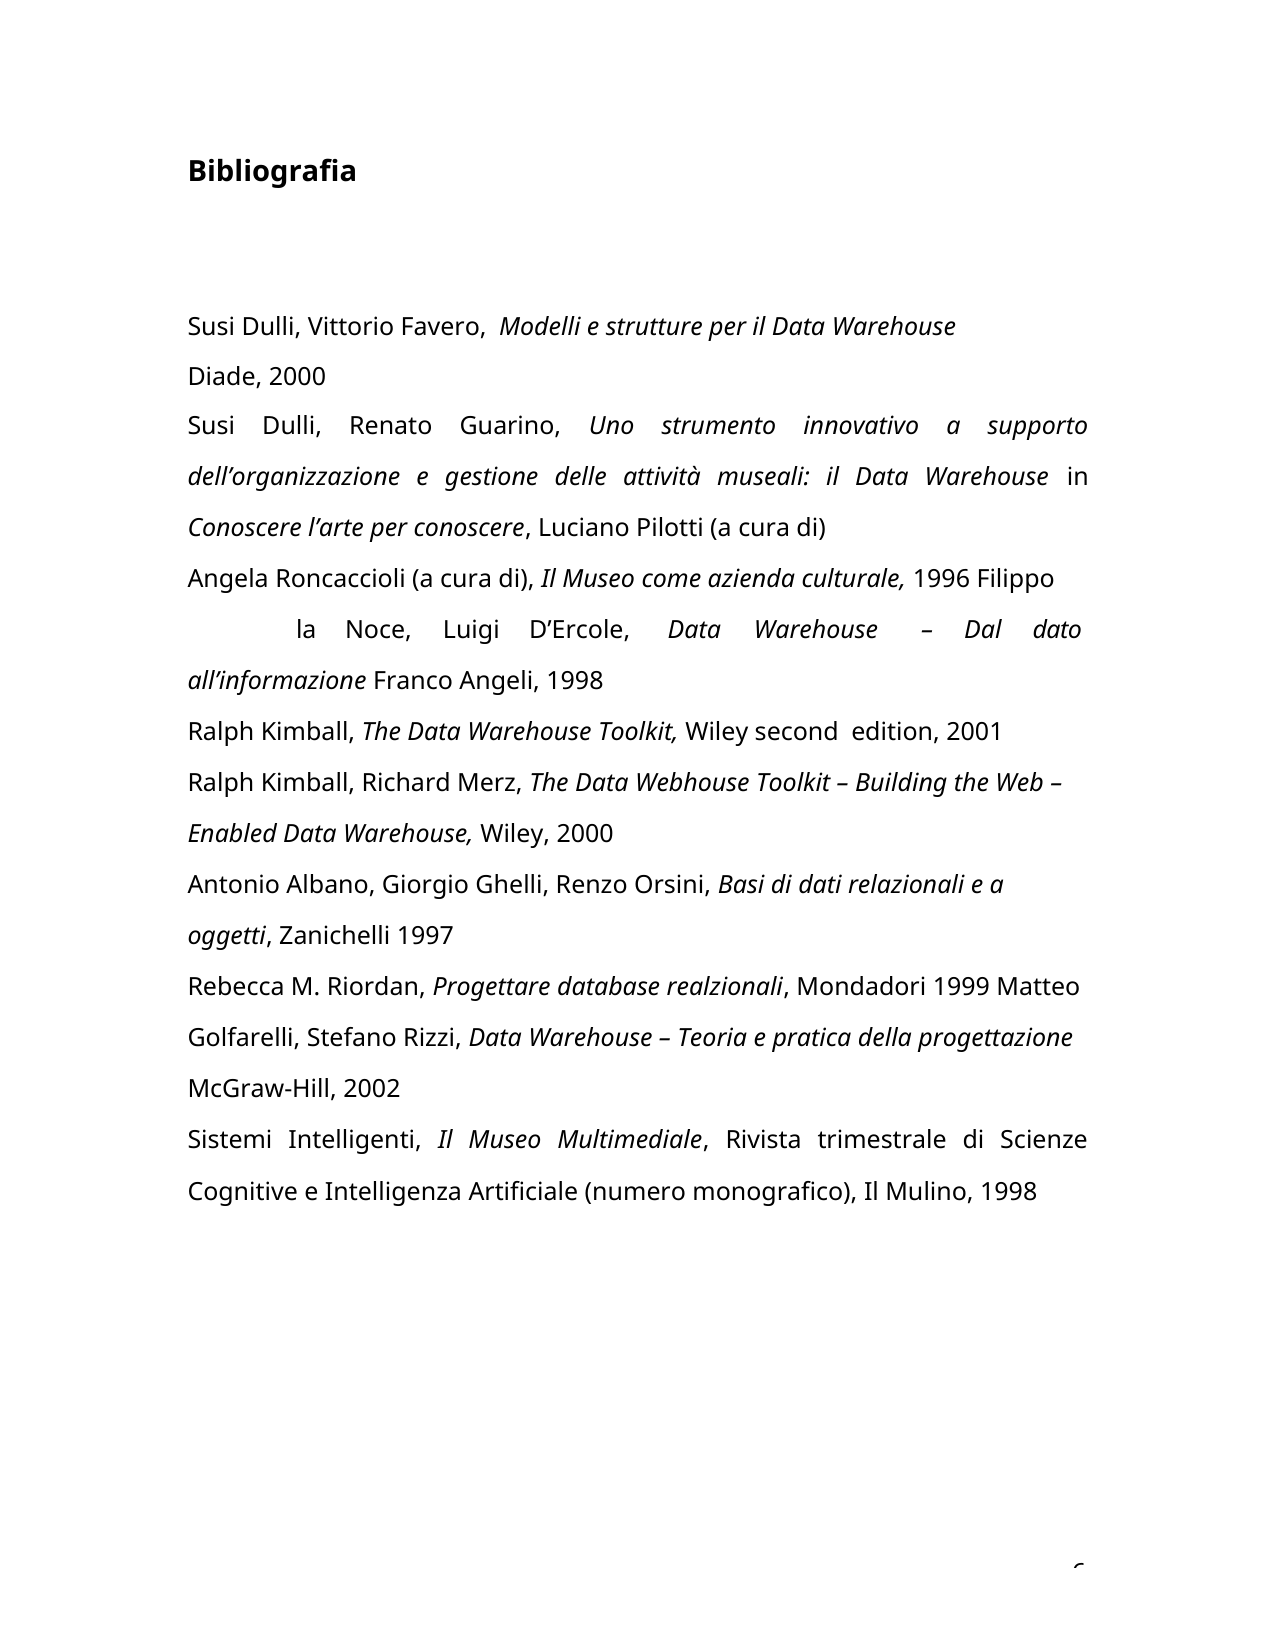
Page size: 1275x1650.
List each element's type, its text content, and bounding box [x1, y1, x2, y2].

text Angela Roncaccioli (a cura di), Il Museo come azienda culturale, 1996 Filippo la Noce, Luigi D’Ercole, Data Warehouse – Dal dato all’informazione Franco Angeli, 1998 [187, 561, 1088, 697]
text Rebecca M. Riordan, Progettare database realzionali, Mondadori 1999 Matteo Golfarelli, Stefano Rizzi, Data Warehouse – Teoria e pratica della progettazione McGraw-Hill, 2002 [187, 969, 1086, 1105]
text Susi Dulli, Renato Guarino, Uno strumento innovativo a supporto dell’organizzazione e gestione delle attività museali: il Data Warehouse in Conoscere l’arte per conoscere, Luciano Pilotti (a cura di) [187, 407, 1088, 543]
text Ralph Kimball, Richard Merz, The Data Webhouse Toolkit – Building the Web – Enabled Data Warehouse, Wiley, 2000 [187, 765, 1089, 850]
text Ralph Kimball, The Data Warehouse Toolkit, Wiley second edition, 2001 [187, 714, 1068, 748]
subtitle Bibliografia [187, 150, 1275, 190]
text Susi Dulli, Vittorio Favero, Modelli e strutture per il Data Warehouse [187, 309, 1275, 343]
text Diade, 2000 [187, 358, 1275, 392]
text Antonio Albano, Giorgio Ghelli, Renzo Orsini, Basi di dati relazionali e a oggetti, Zanichelli 1997 [187, 867, 1088, 952]
text Sistemi Intelligenti, Il Museo Multimediale, Rivista trimestrale di Scienze Cognitive e Intelligenza Artificiale (numero monografico), Il Mulino, 1998 [187, 1122, 1088, 1207]
